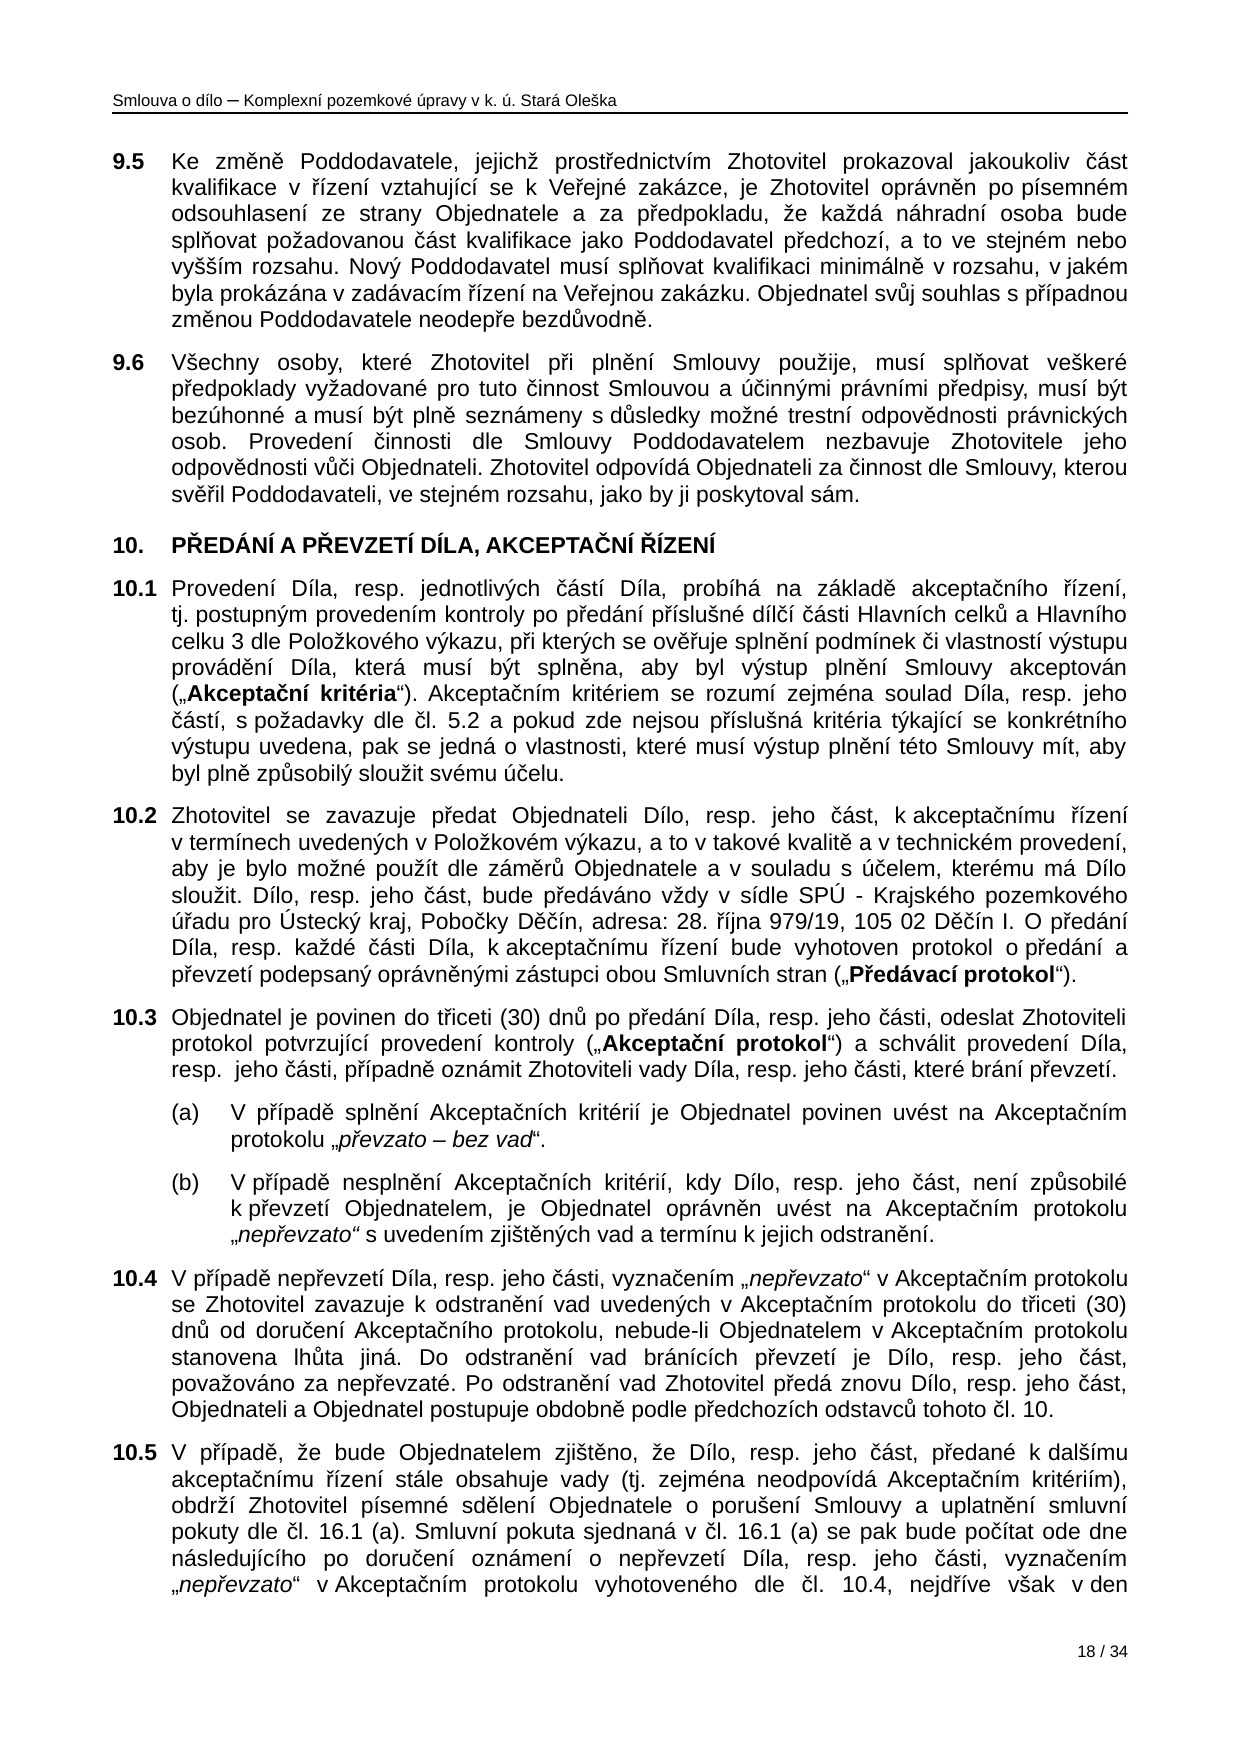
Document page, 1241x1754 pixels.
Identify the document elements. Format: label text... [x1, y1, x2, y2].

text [112, 1439, 1128, 1597]
text V případě nepřevzetí Díla, resp. jeho části, vyznačením „nepřevzato“ v Akceptačním protokolu se Zhotovitel zavazuje k odstranění vad uvedených v Akceptačním protokolu do třiceti (30) dnů od doručení Akceptačního protokolu, nebude-li Objednatelem v Akceptačním protokolu stanovena lhůta jiná. Do odstranění vad bránících převzetí je Dílo, resp. jeho část, považováno za nepřevzaté. Po odstranění vad Zhotovitel předá znovu Dílo, resp. jeho část, Objednateli a Objednatel postupuje obdobně podle předchozích odstavců tohoto čl. 10. [112, 1264, 1128, 1423]
list V případě nesplnění Akceptačních kritérií, kdy Dílo, resp. jeho část, není způsobilé k převzetí Objednatelem, je Objednatel oprávněn uvést na Akceptačním protokolu „nepřevzato“ s uvedením zjištěných vad a termínu k jejich odstranění. [171, 1169, 1128, 1248]
text Ke změně Poddodavatele, jejichž prostřednictvím Zhotovitel prokazoval jakoukoliv část kvalifikace v řízení vztahující se k Veřejné zakázce, je Zhotovitel oprávněn po písemném odsouhlasení ze strany Objednatele a za předpokladu, že každá náhradní osoba bude splňovat požadovanou část kvalifikace jako Poddodavatel předchozí, a to ve stejném nebo vyšším rozsahu. Nový Poddodavatel musí splňovat kvalifikaci minimálně v rozsahu, v jakém byla prokázána v zadávacím řízení na Veřejnou zakázku. Objednatel svůj souhlas s případnou změnou Poddodavatele neodepře bezdůvodně. [112, 148, 1128, 332]
text Předání a převzetí Díla, Akceptační řízení [112, 532, 1128, 558]
text Objednatel je povinen do třiceti (30) dnů po předání Díla, resp. jeho části, odeslat Zhotoviteli protokol potvrzující provedení kontroly („Akceptační protokol“) a schválit provedení Díla, resp. jeho části, případně oznámit Zhotoviteli vady Díla, resp. jeho části, které brání převzetí. [112, 1004, 1128, 1083]
text Provedení Díla, resp. jednotlivých částí Díla, probíhá na základě akceptačního řízení, tj. postupným provedením kontroly po předání příslušné dílčí části Hlavních celků a Hlavního celku 3 dle Položkového výkazu, při kterých se ověřuje splnění podmínek či vlastností výstupu provádění Díla, která musí být splněna, aby byl výstup plnění Smlouvy akceptován („Akceptační kritéria“). Akceptačním kritériem se rozumí zejména soulad Díla, resp. jeho částí, s požadavky dle čl. 5.2 a pokud zde nejsou příslušná kritéria týkající se konkrétního výstupu uvedena, pak se jedná o vlastnosti, které musí výstup plnění této Smlouvy mít, aby byl plně způsobilý sloužit svému účelu. [112, 575, 1128, 786]
list V případě splnění Akceptačních kritérií je Objednatel povinen uvést na Akceptačním protokolu „převzato – bez vad“. [171, 1099, 1128, 1152]
text Všechny osoby, které Zhotovitel při plnění Smlouvy použije, musí splňovat veškeré předpoklady vyžadované pro tuto činnost Smlouvou a účinnými právními předpisy, musí být bezúhonné a musí být plně seznámeny s důsledky možné trestní odpovědnosti právnických osob. Provedení činnosti dle Smlouvy Poddodavatelem nezbavuje Zhotovitele jeho odpovědnosti vůči Objednateli. Zhotovitel odpovídá Objednateli za činnost dle Smlouvy, kterou svěřil Poddodavateli, ve stejném rozsahu, jako by ji poskytoval sám. [112, 349, 1128, 507]
text Zhotovitel se zavazuje předat Objednateli Dílo, resp. jeho část, k akceptačnímu řízení v termínech uvedených v Položkovém výkazu, a to v takové kvalitě a v technickém provedení, aby je bylo možné použít dle záměrů Objednatele a v souladu s účelem, kterému má Dílo sloužit. Dílo, resp. jeho část, bude předáváno vždy v sídle SPÚ - Krajského pozemkového úřadu pro Ústecký kraj, Pobočky Děčín, adresa: 28. října 979/19, 105 02 Děčín I. O předání Díla, resp. každé části Díla, k akceptačnímu řízení bude vyhotoven protokol o předání a převzetí podepsaný oprávněnými zástupci obou Smluvních stran („Předávací protokol“). [112, 802, 1128, 987]
